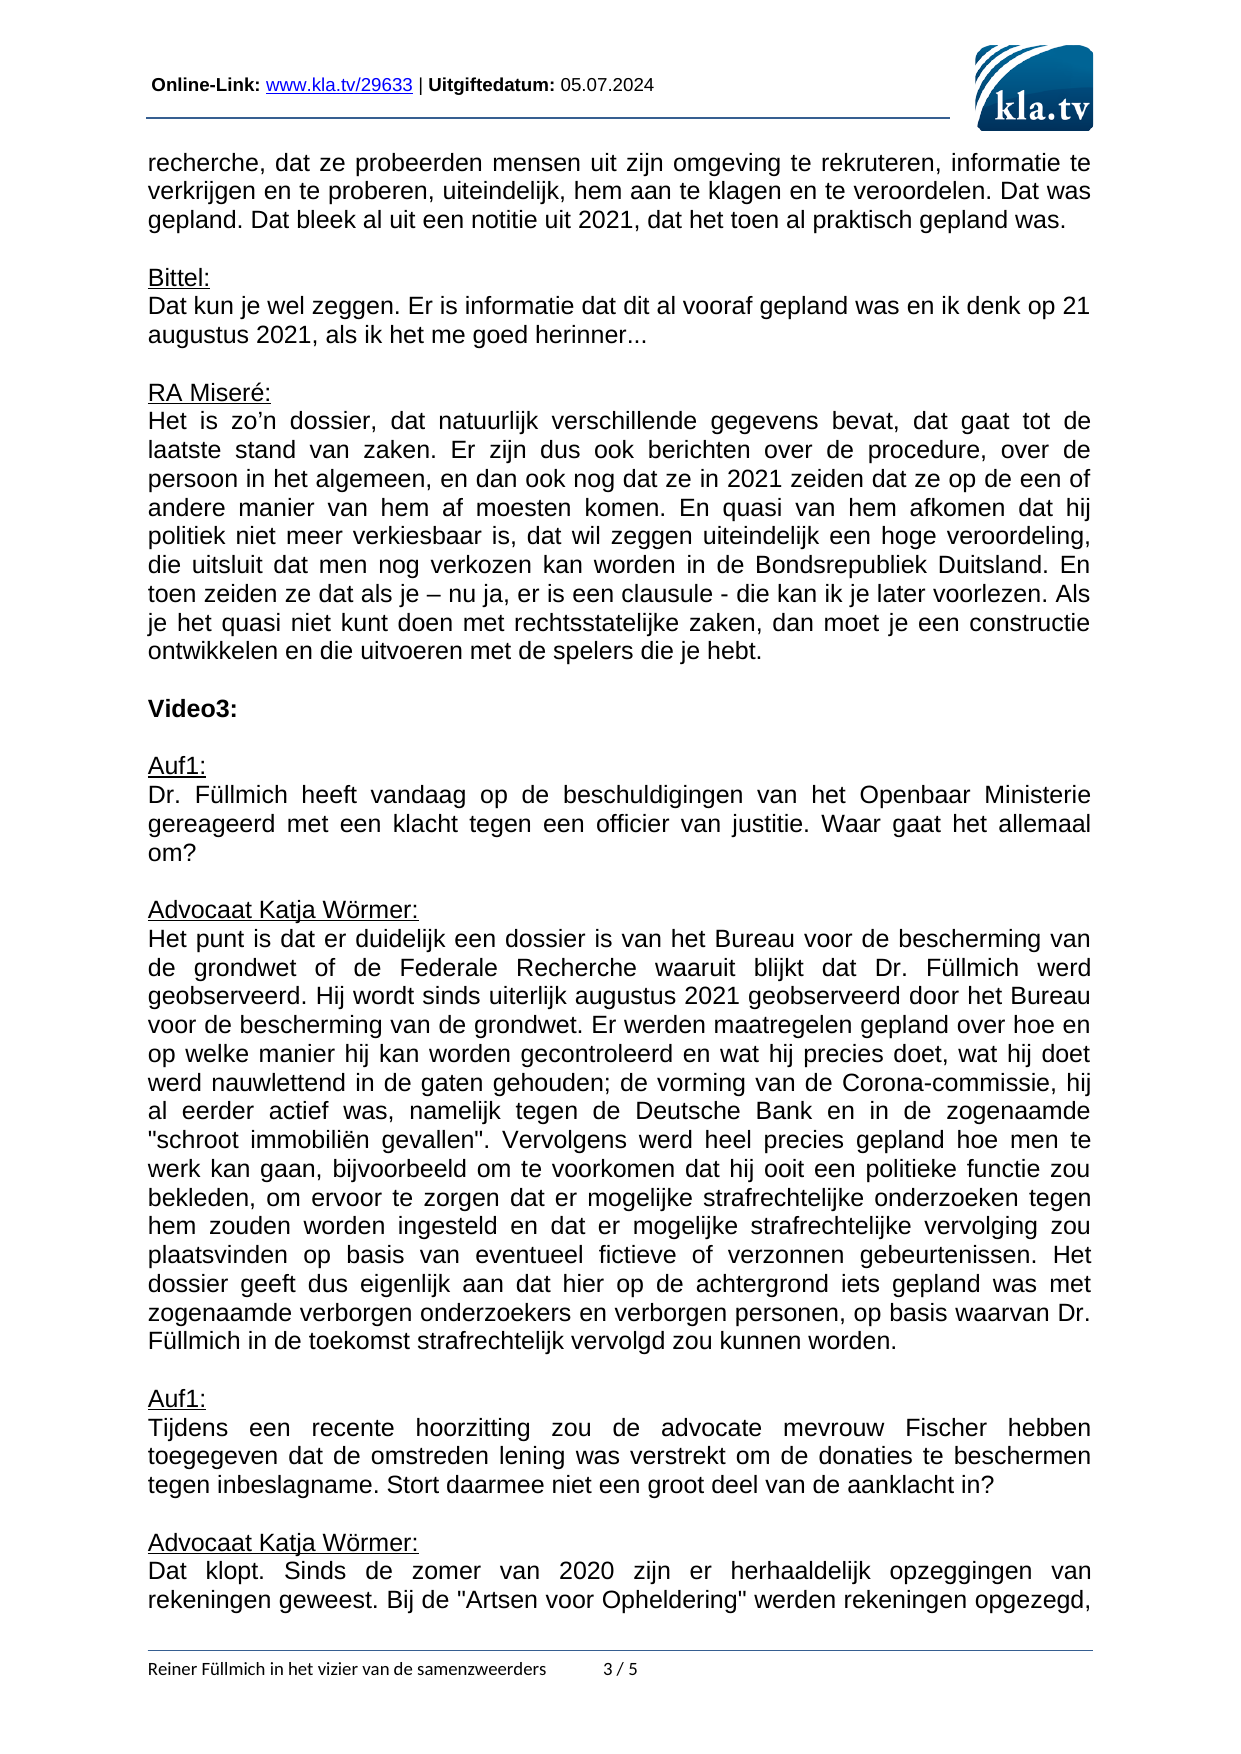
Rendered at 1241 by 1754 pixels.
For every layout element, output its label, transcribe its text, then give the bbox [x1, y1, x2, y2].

text Auf1: [148, 1384, 1093, 1413]
text Het punt is dat er duidelijk een dossier is van het Bureau voor de bescherming van de grondwet of de Federale Recherche waaruit blijkt dat Dr. Füllmich werd geobserveerd. Hij wordt sinds uiterlijk augustus 2021 geobserveerd door het Bureau voor de bescherming van de grondwet. Er werden maatregelen gepland over hoe en op welke manier hij kan worden gecontroleerd en wat hij precies doet, wat hij doet werd nauwlettend in de gaten gehouden; de vorming van de Corona-commissie, hij al eerder actief was, namelijk tegen de Deutsche Bank en in de zogenaamde "schroot immobiliën gevallen". Vervolgens werd heel precies gepland hoe men te werk kan gaan, bijvoorbeeld om te voorkomen dat hij ooit een politieke functie zou bekleden, om ervoor te zorgen dat er mogelijke strafrechtelijke onderzoeken tegen hem zouden worden ingesteld en dat er mogelijke strafrechtelijke vervolging zou plaatsvinden op basis van eventueel fictieve of verzonnen gebeurtenissen. Het dossier geeft dus eigenlijk aan dat hier op de achtergrond iets gepland was met zogenaamde verborgen onderzoekers en verborgen personen, op basis waarvan Dr. Füllmich in de toekomst strafrechtelijk vervolgd zou kunnen worden. [148, 924, 1093, 1355]
text RA Miseré: [148, 378, 1093, 406]
text Dat kun je wel zeggen. Er is informatie dat dit al vooraf gepland was en ik denk op 21 augustus 2021, als ik het me goed herinner... [148, 291, 1093, 349]
text Auf1: [148, 751, 1093, 780]
text Advocaat Katja Wörmer: [148, 1528, 1093, 1556]
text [148, 1556, 1093, 1614]
text Dr. Füllmich heeft vandaag op de beschuldigingen van het Openbaar Ministerie gereageerd met een klacht tegen een officier van justitie. Waar gaat het allemaal om? [148, 780, 1093, 866]
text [148, 148, 1093, 234]
text Advocaat Katja Wörmer: [148, 895, 1093, 924]
text Bittel: [148, 263, 1093, 291]
text Tijdens een recente hoorzitting zou de advocate mevrouw Fischer hebben toegegeven dat de omstreden lening was verstrekt om de donaties te beschermen tegen inbeslagname. Stort daarmee niet een groot deel van de aanklacht in? [148, 1413, 1093, 1499]
text Video3: [148, 694, 1093, 723]
text Het is zo’n dossier, dat natuurlijk verschillende gegevens bevat, dat gaat tot de laatste stand van zaken. Er zijn dus ook berichten over de procedure, over de persoon in het algemeen, en dan ook nog dat ze in 2021 zeiden dat ze op de een of andere manier van hem af moesten komen. En quasi van hem afkomen dat hij politiek niet meer verkiesbaar is, dat wil zeggen uiteindelijk een hoge veroordeling, die uitsluit dat men nog verkozen kan worden in de Bondsrepubliek Duitsland. En toen zeiden ze dat als je – nu ja, er is een clausule - die kan ik je later voorlezen. Als je het quasi niet kunt doen met rechtsstatelijke zaken, dan moet je een constructie ontwikkelen en die uitvoeren met de spelers die je hebt. [148, 406, 1093, 665]
